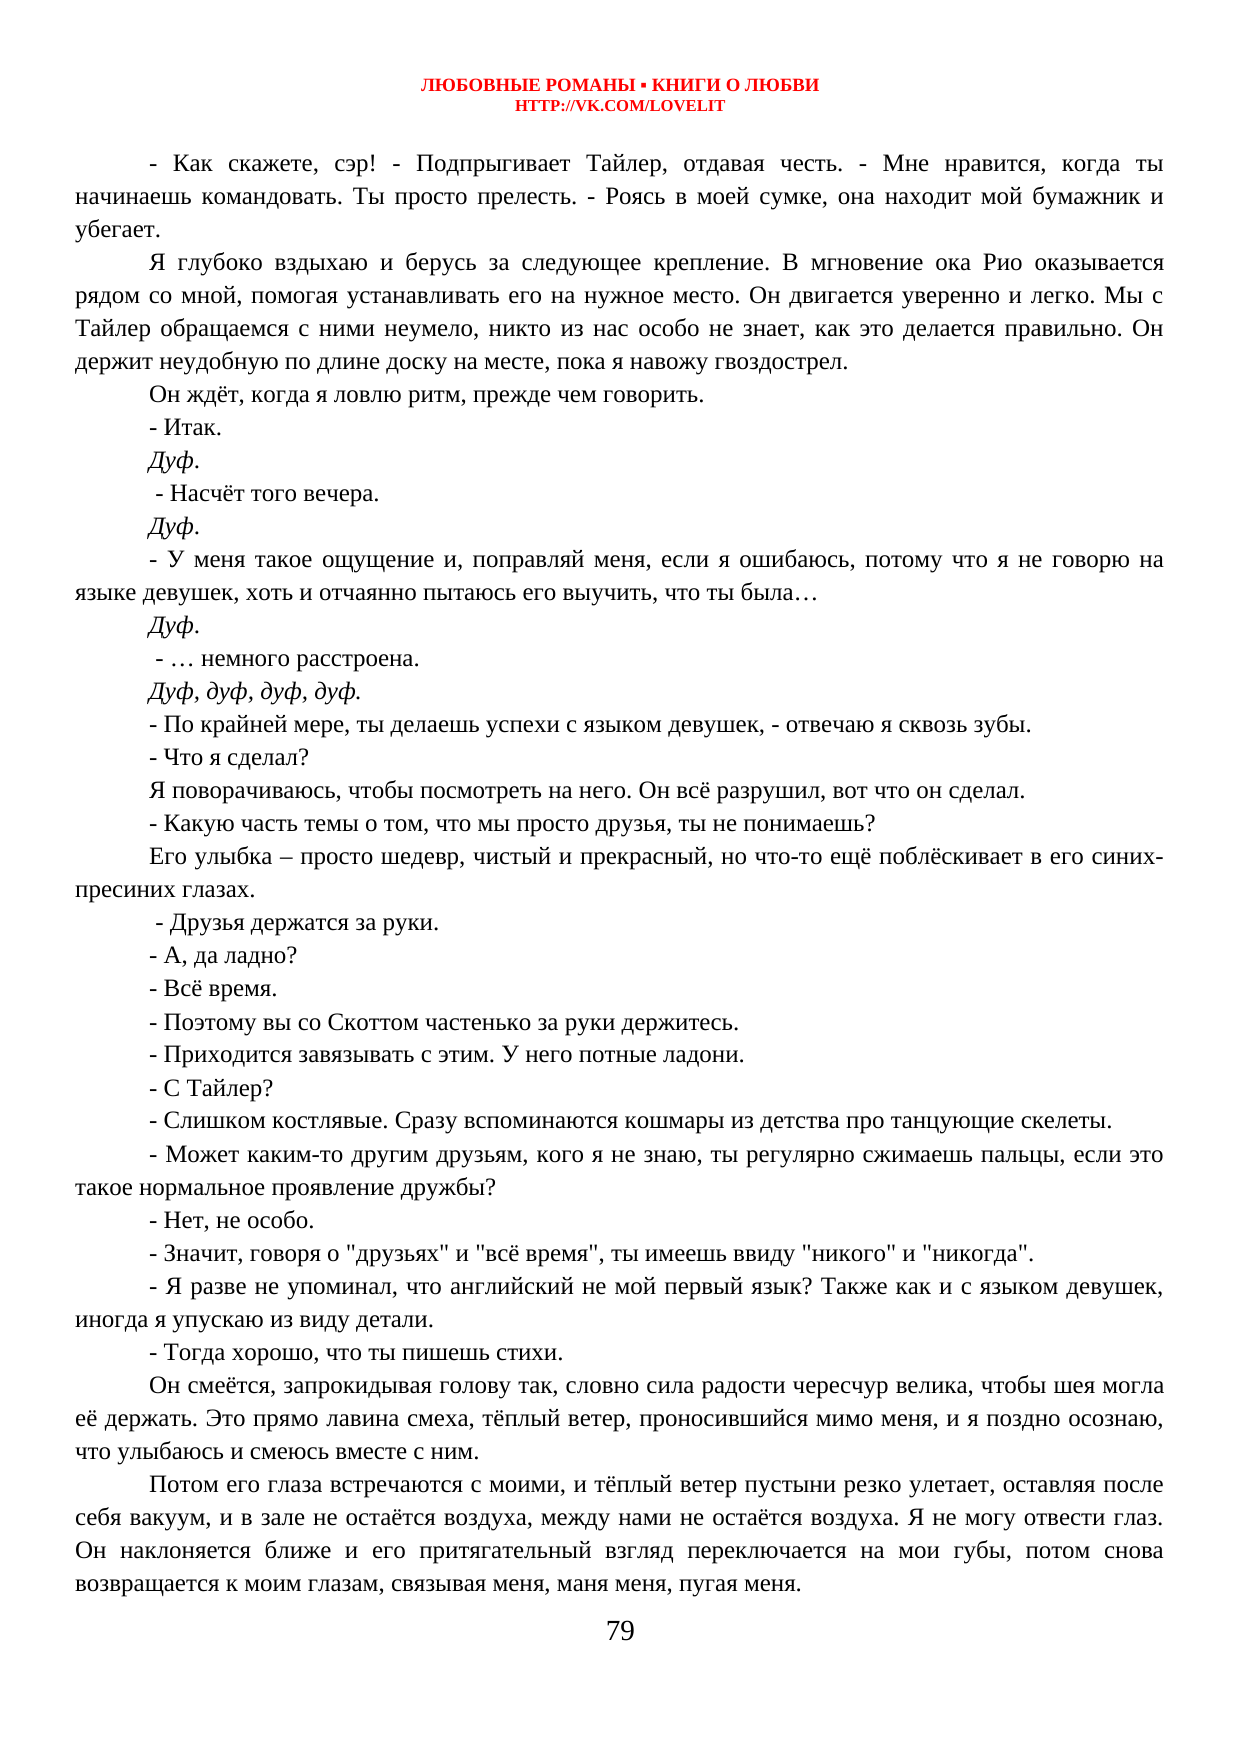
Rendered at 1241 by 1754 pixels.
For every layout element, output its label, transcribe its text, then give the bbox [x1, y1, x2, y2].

text - С Тайлер? [75, 1073, 1165, 1101]
text Я поворачиваюсь, чтобы посмотреть на него. Он всё разрушил, вот что он сделал. [75, 775, 1165, 804]
text Он смеётся, запрокидывая голову так, словно сила радости чересчур велика, чтобы шея могла её держать. Это прямо лавина смеха, тёплый ветер, проносившийся мимо меня, и я поздно осознаю, что улыбаюсь и смеюсь вместе с ним. [75, 1370, 1165, 1464]
text - У меня такое ощущение и, поправляй меня, если я ошибаюсь, потому что я не говорю на языке девушек, хоть и отчаянно пытаюсь его выучить, что ты была… [75, 544, 1165, 606]
text - Поэтому вы со Скоттом частенько за руки держитесь. [75, 1007, 1165, 1035]
text Дуф. [75, 445, 1165, 474]
text - Может каким-то другим друзьям, кого я не знаю, ты регулярно сжимаешь пальцы, если это такое нормальное проявление дружбы? [75, 1139, 1165, 1200]
text - Какую часть темы о том, что мы просто друзья, ты не понимаешь? [75, 808, 1165, 837]
text Дуф. [75, 511, 1165, 540]
text Дуф, дуф, дуф, дуф. [75, 676, 1165, 705]
text - Тогда хорошо, что ты пишешь стихи. [75, 1337, 1165, 1366]
text - Приходится завязывать с этим. У него потные ладони. [75, 1039, 1165, 1068]
text Дуф. [75, 610, 1165, 639]
text Он ждёт, когда я ловлю ритм, прежде чем говорить. [75, 379, 1165, 408]
text - Друзья держатся за руки. [75, 907, 1165, 936]
text - Как скажете, сэр! - Подпрыгивает Тайлер, отдавая честь. - Мне нравится, когда ты начинаешь командовать. Ты просто прелесть. - Роясь в моей сумке, она находит мой бумажник и убегает. [75, 148, 1165, 243]
text - Всё время. [75, 973, 1165, 1002]
text Его улыбка – просто шедевр, чистый и прекрасный, но что-то ещё поблёскивает в его синих-пресиних глазах. [75, 841, 1165, 903]
text - Нет, не особо. [75, 1205, 1165, 1233]
text Я глубоко вздыхаю и берусь за следующее крепление. В мгновение ока Рио оказывается рядом со мной, помогая устанавливать его на нужное место. Он двигается уверенно и легко. Мы с Тайлер обращаемся с ними неумело, никто из нас особо не знает, как это делается правильно. Он держит неудобную по длине доску на месте, пока я навожу гвоздострел. [75, 247, 1165, 375]
text - Я разве не упоминал, что английский не мой первый язык? Также как и с языком девушек, иногда я упускаю из виду детали. [75, 1271, 1165, 1332]
text Потом его глаза встречаются с моими, и тёплый ветер пустыни резко улетает, оставляя после себя вакуум, и в зале не остаётся воздуха, между нами не остаётся воздуха. Я не могу отвести глаз. Он наклоняется ближе и его притягательный взгляд переключается на мои губы, потом снова возвращается к моим глазам, связывая меня, маня меня, пугая меня. [75, 1469, 1165, 1597]
text - Значит, говоря о "друзьях" и "всё время", ты имеешь ввиду "никого" и "никогда". [75, 1238, 1165, 1266]
text - Что я сделал? [75, 742, 1165, 771]
text - По крайней мере, ты делаешь успехи с языком девушек, - отвечаю я сквозь зубы. [75, 709, 1165, 738]
text - Насчёт того вечера. [75, 478, 1165, 507]
text - А, да ладно? [75, 941, 1165, 969]
text - Слишком костлявые. Сразу вспоминаются кошмары из детства про танцующие скелеты. [75, 1106, 1165, 1134]
text - Итак. [75, 412, 1165, 441]
text - … немного расстроена. [75, 643, 1165, 672]
